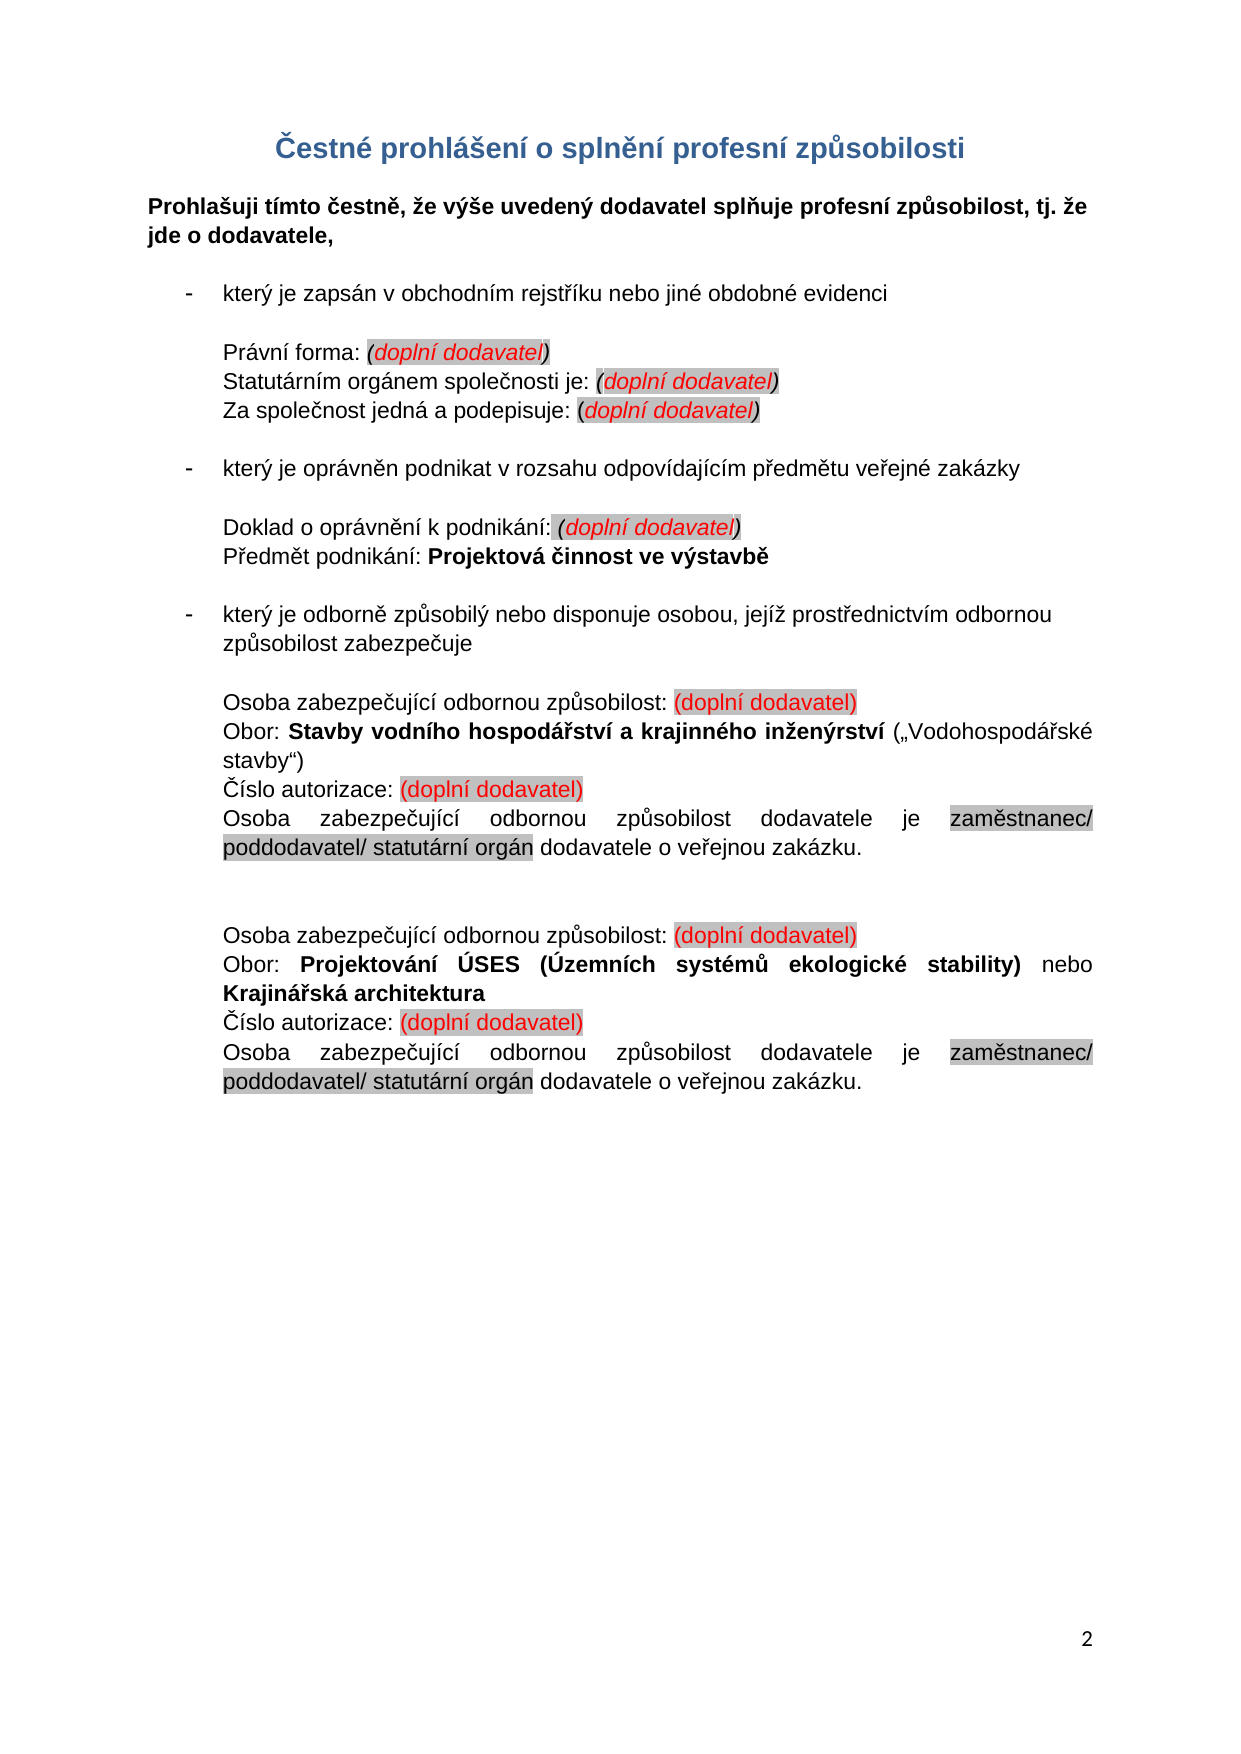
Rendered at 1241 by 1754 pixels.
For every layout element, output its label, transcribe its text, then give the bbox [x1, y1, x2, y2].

list Doklad o oprávnění k podnikání: (doplní dodavatel) [223, 511, 1093, 540]
list Předmět podnikání: Projektová činnost ve výstavbě [223, 540, 1093, 569]
list který je oprávněn podnikat v rozsahu odpovídajícím předmětu veřejné zakázky [185, 452, 1093, 481]
list Číslo autorizace: (doplní dodavatel) [223, 1006, 1093, 1036]
list Číslo autorizace: (doplní dodavatel) [223, 773, 1093, 802]
list Obor: Projektování ÚSES (Územních systémů ekologické stability) nebo Krajinářská architektura [223, 948, 1093, 1006]
list Osoba zabezpečující odbornou způsobilost dodavatele je zaměstnanec/ poddodavatel/ statutární orgán dodavatele o veřejnou zakázku. [223, 802, 1093, 861]
subtitle Čestné prohlášení o splnění profesní způsobilosti [148, 131, 1093, 165]
list který je odborně způsobilý nebo disponuje osobou, jejíž prostřednictvím odbornou způsobilost zabezpečuje [185, 598, 1093, 656]
list který je zapsán v obchodním rejstříku nebo jiné obdobné evidenci [185, 277, 1093, 306]
list Statutárním orgánem společnosti je: (doplní dodavatel) [223, 365, 1093, 394]
list Právní forma: (doplní dodavatel) [223, 336, 1093, 365]
list Osoba zabezpečující odbornou způsobilost dodavatele je zaměstnanec/ poddodavatel/ statutární orgán dodavatele o veřejnou zakázku. [223, 1036, 1093, 1094]
list Za společnost jedná a podepisuje: (doplní dodavatel) [223, 394, 1093, 423]
list Osoba zabezpečující odbornou způsobilost: (doplní dodavatel) [223, 919, 1093, 948]
text Prohlašuji tímto čestně, že výše uvedený dodavatel splňuje profesní způsobilost, tj. že jde o dodavatele, [148, 190, 1093, 248]
list Obor: Stavby vodního hospodářství a krajinného inženýrství („Vodohospodářské stavby“) [223, 715, 1093, 773]
list Osoba zabezpečující odbornou způsobilost: (doplní dodavatel) [223, 686, 1093, 715]
